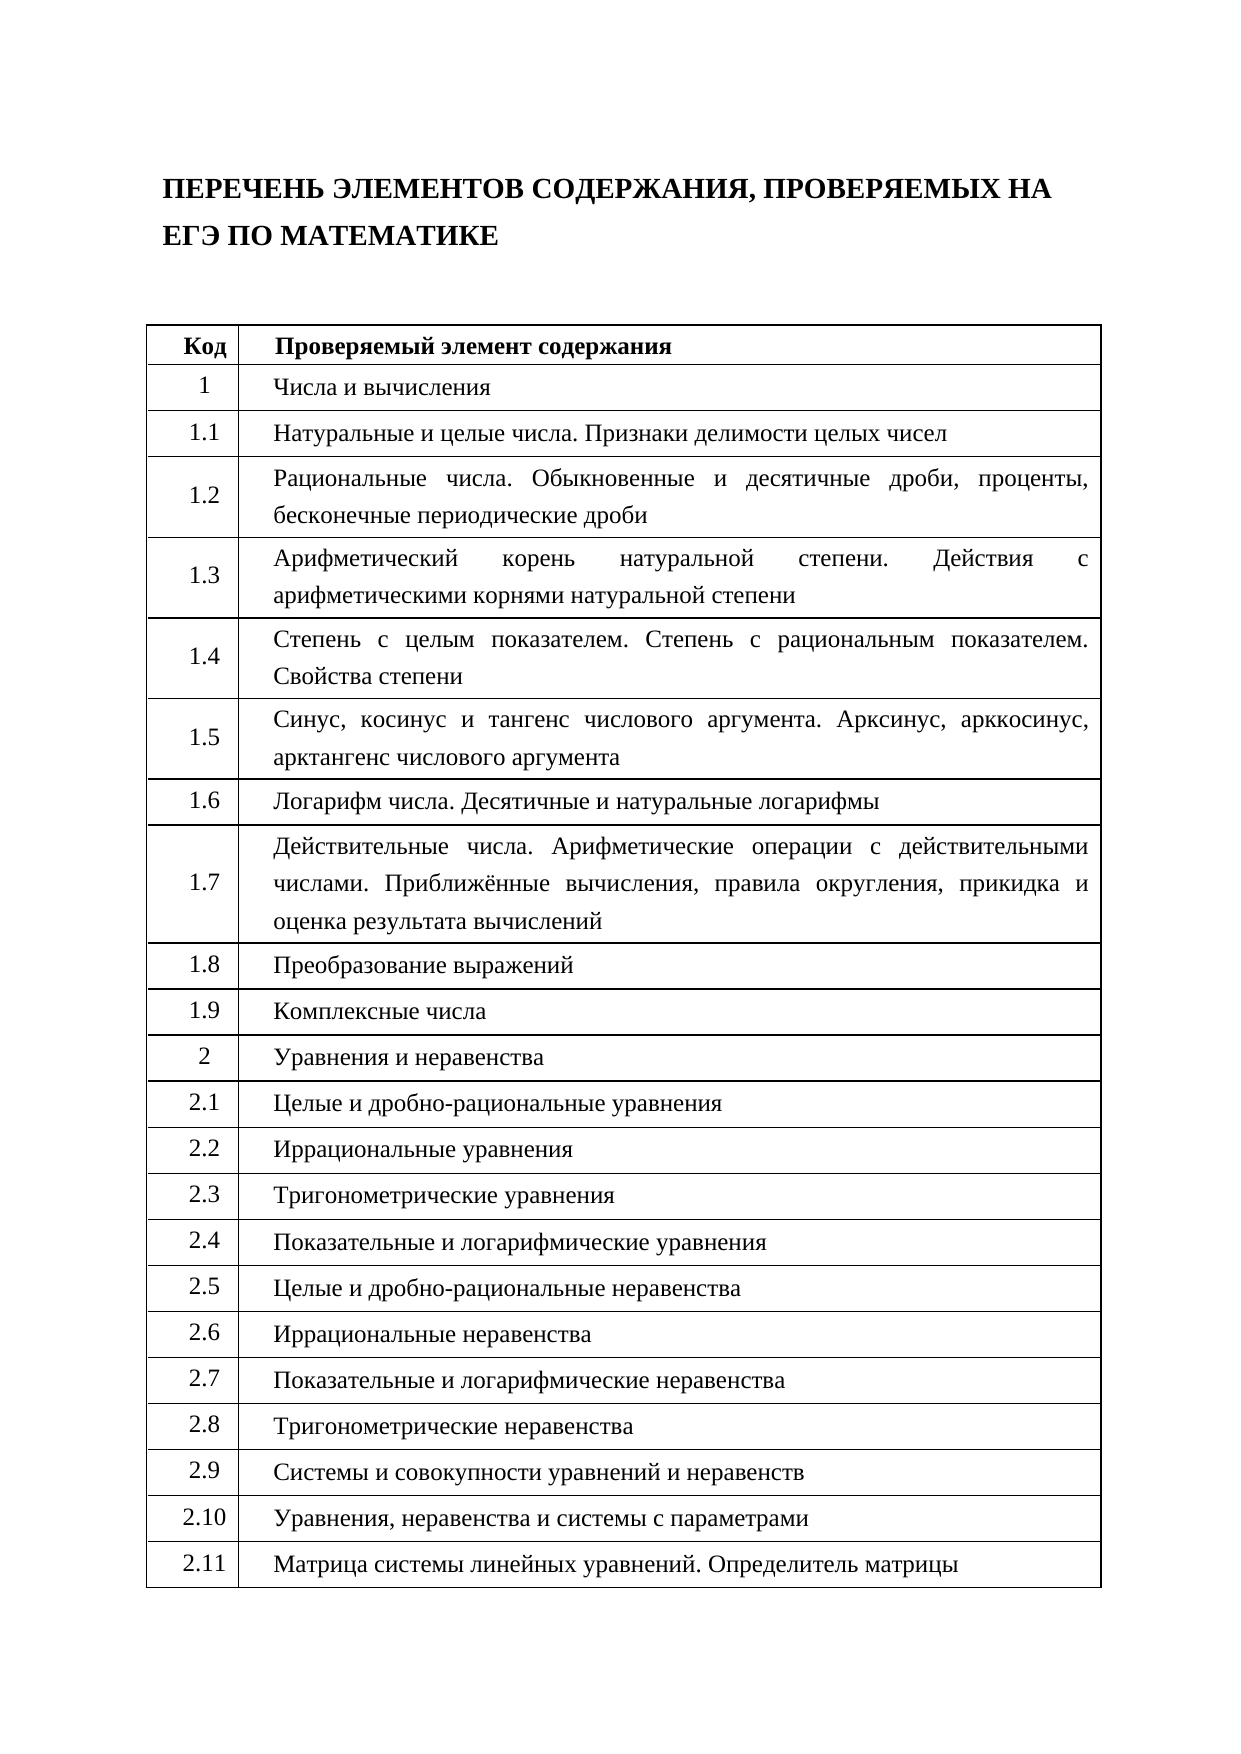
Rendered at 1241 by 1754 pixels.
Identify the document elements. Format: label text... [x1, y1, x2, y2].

table_cell 1.1 [147, 411, 238, 456]
table_cell Числа и вычисления [239, 365, 1100, 410]
table_cell Рациональные числа. Обыкновенные и десятичные дроби, проценты, бесконечные периодические дроби [239, 457, 1100, 536]
table_cell 1.4 [147, 618, 238, 698]
table_cell 2.7 [147, 1358, 238, 1403]
table_cell Синус, косинус и тангенс числового аргумента. Арксинус, арккосинус, арктангенс числового аргумента [239, 699, 1100, 778]
table_cell 1 [147, 365, 238, 410]
table_cell Матрица системы линейных уравнений. Определитель матрицы [239, 1542, 1100, 1587]
table_cell Натуральные и целые числа. Признаки делимости целых чисел [239, 411, 1100, 456]
table_cell Комплексные числа [239, 990, 1100, 1034]
table_cell Системы и совокупности уравнений и неравенств [239, 1450, 1100, 1495]
table_cell Иррациональные уравнения [239, 1128, 1100, 1172]
table_cell 2.5 [147, 1266, 238, 1311]
table_cell Логарифм числа. Десятичные и натуральные логарифмы [239, 780, 1100, 824]
table_cell 1.5 [147, 699, 238, 778]
table_header Проверяемый элемент содержания [239, 326, 1100, 364]
table_cell 1.6 [147, 779, 238, 824]
table_cell Тригонометрические уравнения [239, 1174, 1100, 1218]
table_cell 2.1 [147, 1081, 238, 1126]
table_cell 2.11 [147, 1542, 238, 1587]
table_cell 2.4 [147, 1220, 238, 1264]
table_cell 1.7 [147, 825, 238, 942]
table_cell Иррациональные неравенства [239, 1312, 1100, 1357]
table_cell 2 [147, 1035, 238, 1080]
table_cell 2.10 [147, 1496, 238, 1541]
table_cell Показательные и логарифмические уравнения [239, 1220, 1100, 1264]
table_cell 1.2 [147, 457, 238, 536]
table_cell Показательные и логарифмические неравенства [239, 1358, 1100, 1403]
table_cell Целые и дробно-рациональные неравенства [239, 1266, 1100, 1311]
table_cell 2.9 [147, 1450, 238, 1495]
table_cell Уравнения и неравенства [239, 1036, 1100, 1080]
table_header Код [147, 326, 238, 364]
table_cell 1.9 [147, 989, 238, 1034]
table_cell 1.3 [147, 538, 238, 617]
table_cell 2.3 [147, 1174, 238, 1218]
table_cell Преобразование выражений [239, 944, 1100, 988]
table_cell Арифметический корень натуральной степени. Действия с арифметическими корнями натуральной степени [239, 538, 1100, 617]
text ПЕРЕЧЕНЬ ЭЛЕМЕНТОВ СОДЕРЖАНИЯ, ПРОВЕРЯЕМЫХ НА ЕГЭ ПО МАТЕМАТИКЕ [162, 171, 1090, 251]
table_cell 2.8 [147, 1404, 238, 1449]
table_cell Действительные числа. Арифметические операции с действительными числами. Приближённые вычисления, правила округления, прикидка и оценка результата вычислений [239, 826, 1100, 942]
table_cell 2.6 [147, 1312, 238, 1357]
table_cell 1.8 [147, 943, 238, 988]
table_cell Уравнения, неравенства и системы с параметрами [239, 1496, 1100, 1541]
table_cell Степень с целым показателем. Степень с рациональным показателем. Свойства степени [239, 619, 1100, 698]
table_cell Целые и дробно-рациональные уравнения [239, 1082, 1100, 1126]
table_cell Тригонометрические неравенства [239, 1404, 1100, 1449]
table_cell 2.2 [147, 1128, 238, 1172]
